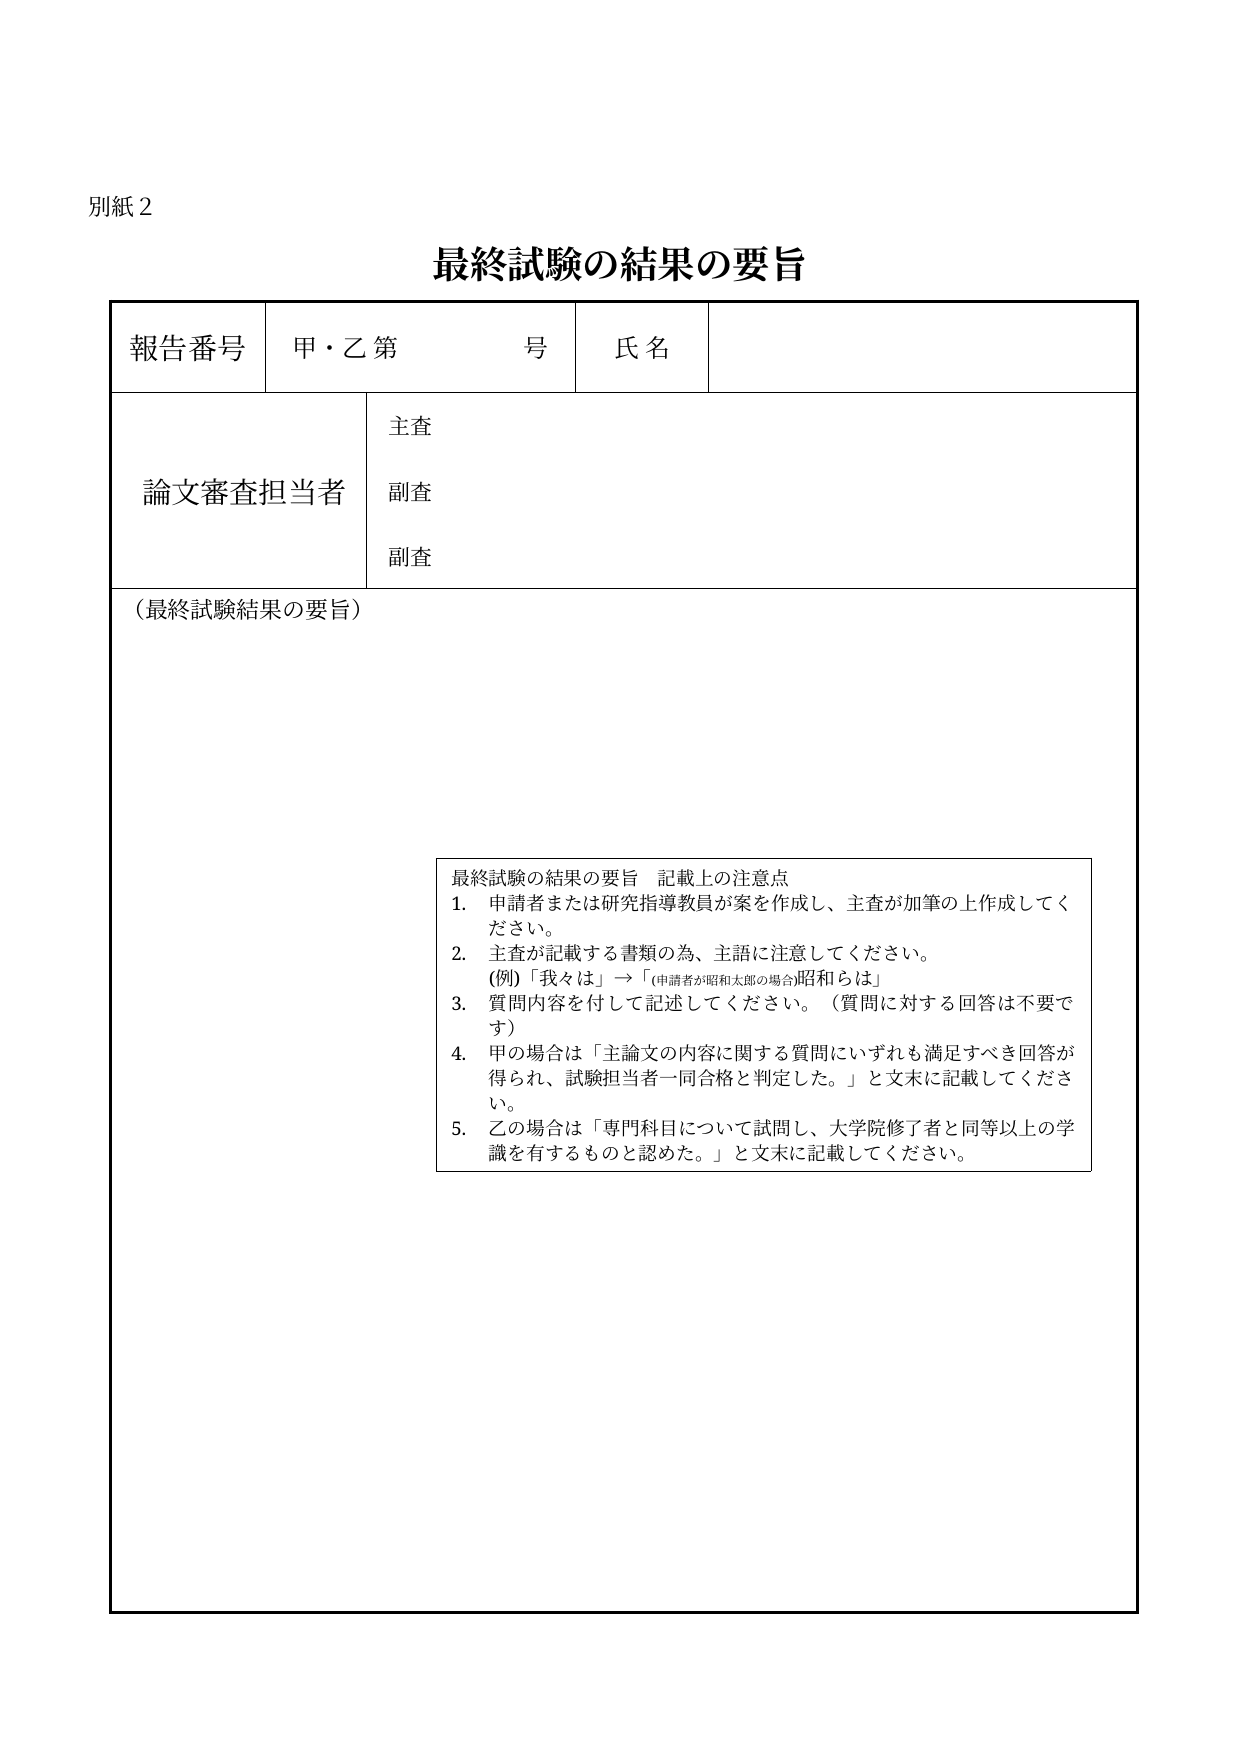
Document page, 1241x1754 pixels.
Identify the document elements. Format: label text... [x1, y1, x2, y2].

table_header 報告番号 [112, 303, 265, 392]
text 別紙２ [89, 187, 1152, 224]
table_cell 主査 [367, 393, 1136, 457]
table_cell 副査 [367, 457, 1136, 523]
table_cell 論文審査担当者 [112, 393, 366, 588]
table_header [709, 303, 1136, 392]
table_header 氏 名 [576, 303, 708, 392]
text 最終試験の結果の要旨 [89, 224, 1152, 299]
table_cell （最終試験結果の要旨） [112, 589, 1136, 1611]
table_cell 副査 [367, 523, 1136, 588]
table_header 甲・乙 第 号 [266, 303, 575, 392]
